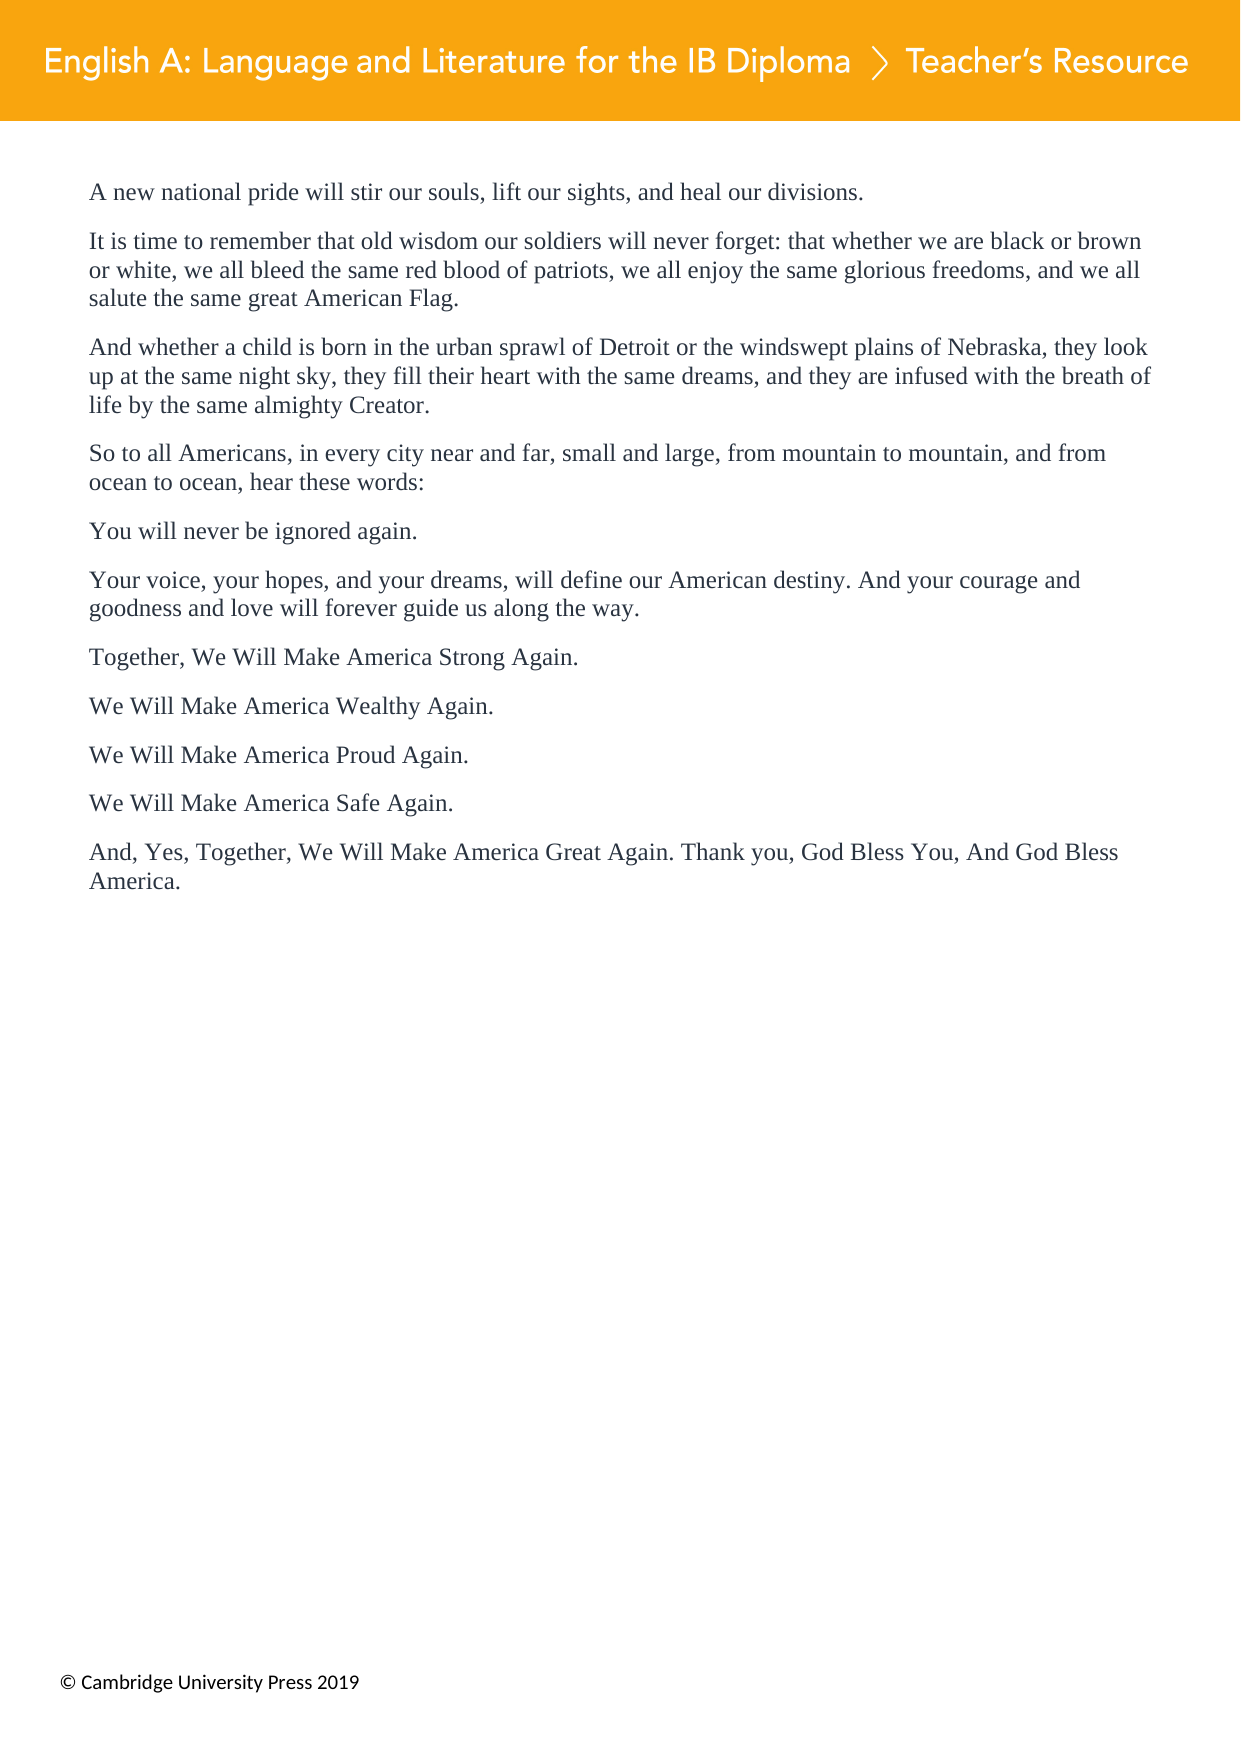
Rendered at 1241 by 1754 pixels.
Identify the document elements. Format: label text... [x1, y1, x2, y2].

text A new national pride will stir our souls, lift our sights, and heal our divisions. [89, 177, 1152, 206]
text And, Yes, Together, We Will Make America Great Again. Thank you, God Bless You, And God Bless America. [89, 837, 1152, 895]
text Together, We Will Make America Strong Again. [89, 642, 1152, 671]
text So to all Americans, in every city near and far, small and large, from mountain to mountain, and from ocean to ocean, hear these words: [89, 438, 1152, 496]
text Your voice, your hopes, and your dreams, will define our American destiny. And your courage and goodness and love will forever guide us along the way. [89, 565, 1152, 622]
text We Will Make America Proud Again. [89, 740, 1152, 768]
picture [0, 0, 1241, 121]
text We Will Make America Safe Again. [89, 788, 1152, 817]
text It is time to remember that old wisdom our soldiers will never forget: that whether we are black or brown or white, we all bleed the same red blood of patriots, we all enjoy the same glorious freedoms, and we all salute the same great American Flag. [89, 226, 1152, 312]
text You will never be ignored again. [89, 516, 1152, 545]
text And whether a child is born in the urban sprawl of Detroit or the windswept plains of Nebraska, they look up at the same night sky, they fill their heart with the same dreams, and they are infused with the breath of life by the same almighty Creator. [89, 332, 1152, 418]
text We Will Make America Wealthy Again. [89, 691, 1152, 720]
